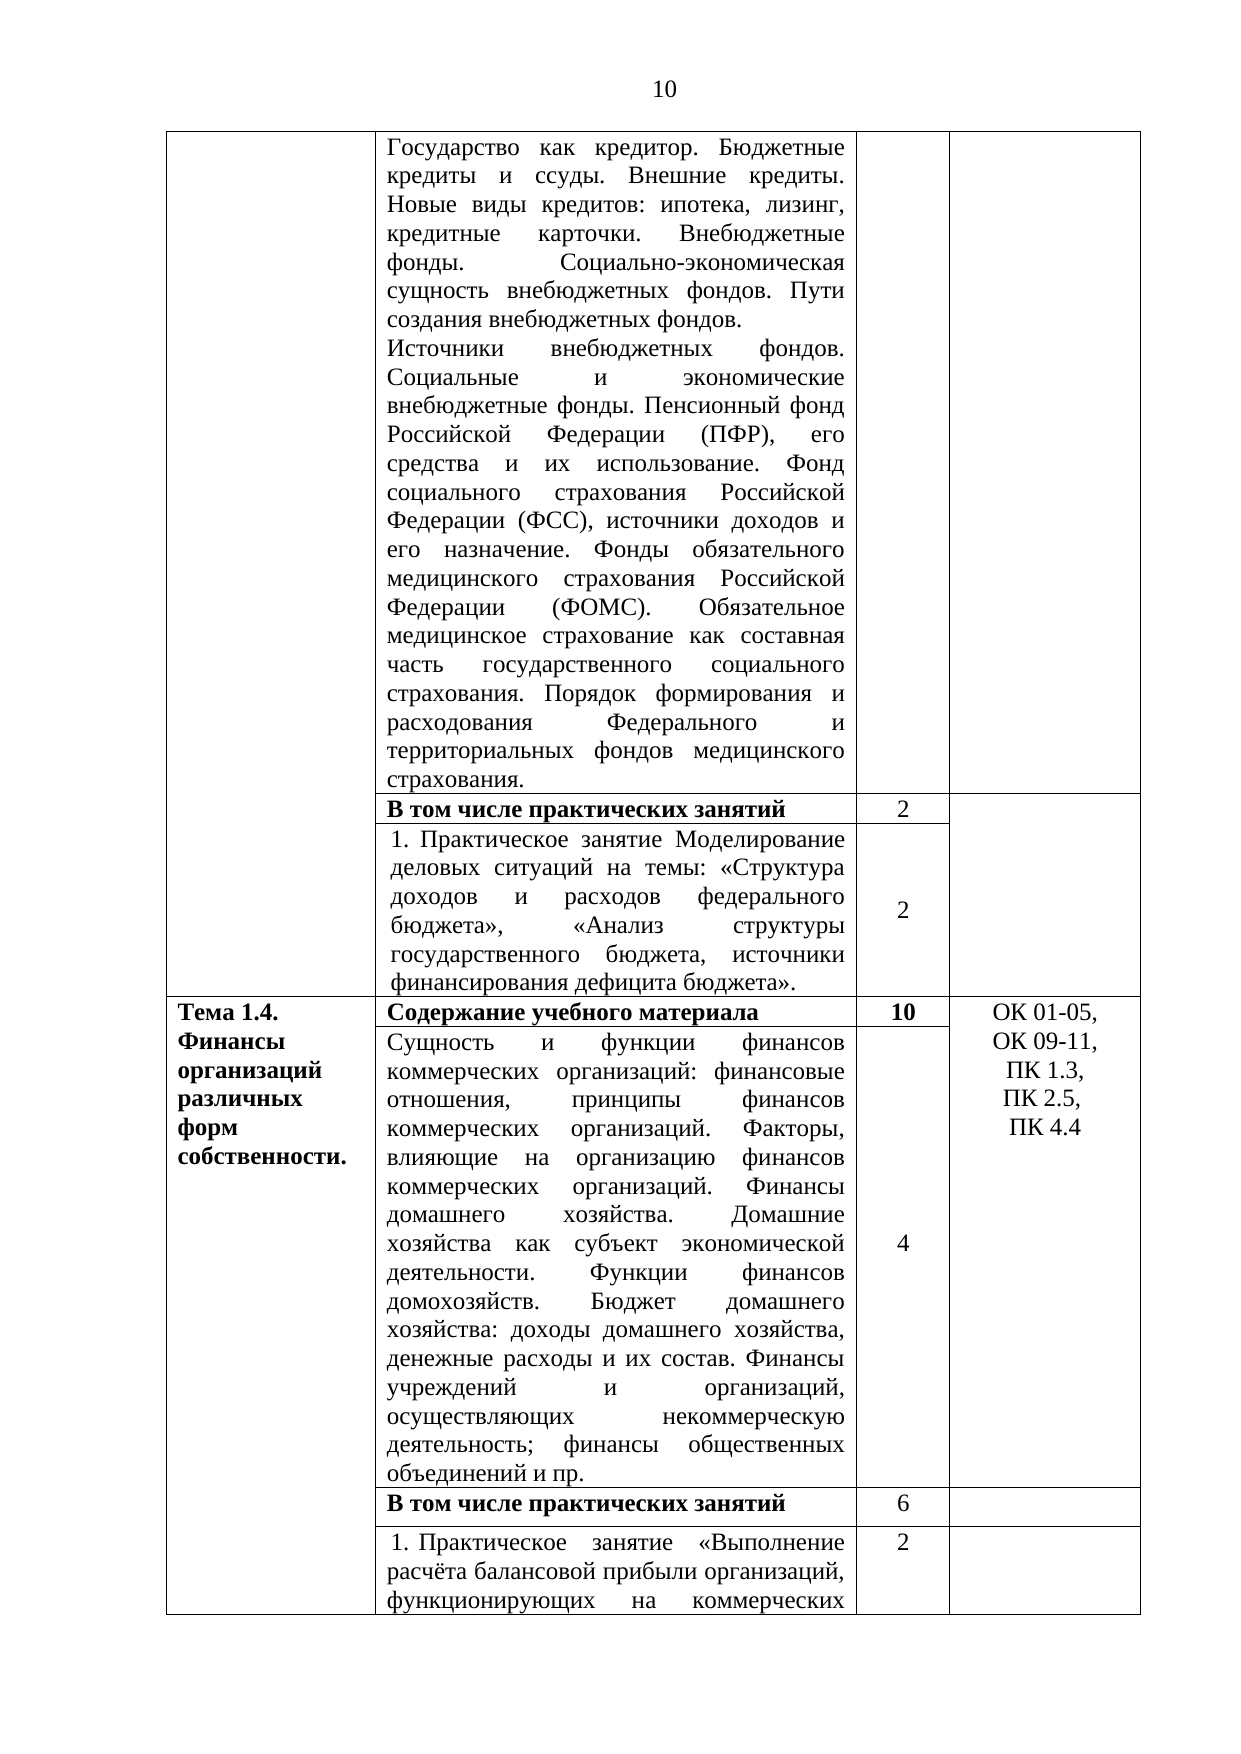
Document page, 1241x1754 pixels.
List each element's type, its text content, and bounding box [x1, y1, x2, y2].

table_cell [950, 1527, 1140, 1613]
table_cell Практическое занятие Моделирование деловых ситуаций на темы: «Структура доходов и расходов федерального бюджета», «Анализ структуры государственного бюджета, источники финансирования дефицита бюджета». [376, 824, 856, 996]
table_cell Содержание учебного материала [376, 997, 856, 1026]
table_cell 4 [857, 1027, 949, 1487]
table_cell В том числе практических занятий [376, 794, 856, 823]
table_cell 6 [857, 1488, 949, 1526]
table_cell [376, 132, 856, 793]
table_cell [950, 794, 1140, 996]
table_cell В том числе практических занятий [376, 1488, 856, 1526]
table_cell 2 2 2 [857, 1527, 949, 1613]
table_cell [950, 1488, 1140, 1526]
table_cell Тема 1.4. Финансы организаций различных форм собственности. [167, 997, 375, 1613]
table_cell 2 [857, 824, 949, 996]
table_cell Сущность и функции финансов коммерческих организаций: финансовые отношения, принципы финансов коммерческих организаций. Факторы, влияющие на организацию финансов коммерческих организаций. Финансы домашнего хозяйства. Домашние хозяйства как субъект экономической деятельности. Функции финансов домохозяйств. Бюджет домашнего хозяйства: доходы домашнего хозяйства, денежные расходы и их состав. Финансы учреждений и организаций, осуществляющих некоммерческую деятельность; финансы общественных объединений и пр. [376, 1027, 856, 1487]
table_cell 10 [857, 997, 949, 1026]
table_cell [376, 1527, 856, 1613]
table_cell ОК 01-05, ОК 09-11, ПК 1.3, ПК 2.5, ПК 4.4 [950, 997, 1140, 1487]
table_cell 6 [857, 132, 949, 793]
table_cell 2 [857, 794, 949, 823]
